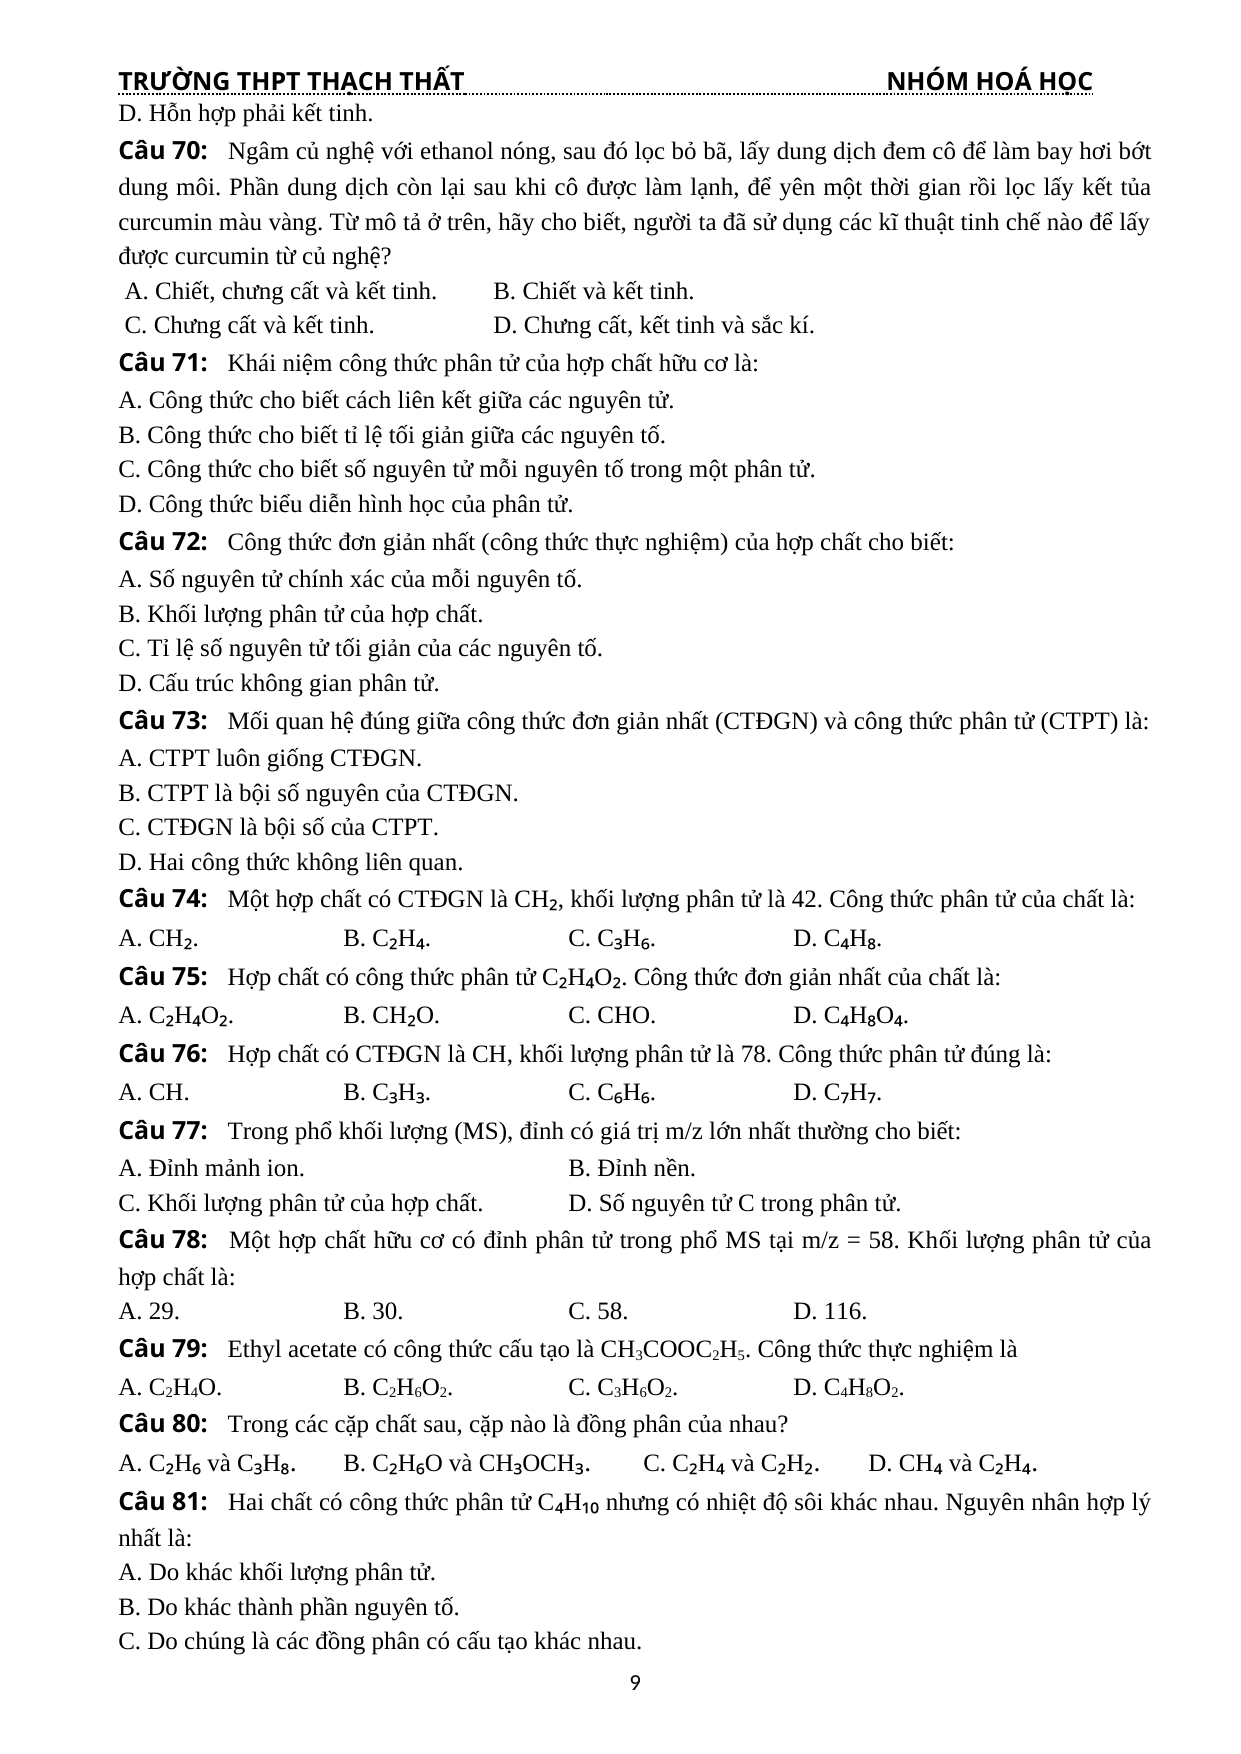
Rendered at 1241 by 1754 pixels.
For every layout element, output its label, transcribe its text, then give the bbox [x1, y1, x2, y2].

list Ethyl acetate có công thức cấu tạo là CH3COOC2H5. Công thức thực nghiệm là [118, 1331, 1152, 1365]
text A. Công thức cho biết cách liên kết giữa các nguyên tử. [118, 386, 1152, 414]
text A. Do khác khối lượng phân tử. [118, 1557, 1152, 1586]
text A. C₂H₄O₂. B. CH₂O. C. CHO. D. C₄H₈O₄. [118, 999, 1152, 1029]
text B. CTPT là bội số nguyên của CTĐGN. [118, 778, 1152, 806]
text D. Hai công thức không liên quan. [118, 847, 1152, 875]
list Khái niệm công thức phân tử của hợp chất hữu cơ là: [118, 345, 1152, 379]
text C. Công thức cho biết số nguyên tử mỗi nguyên tố trong một phân tử. [118, 454, 1152, 483]
text A. CTPT luôn giống CTĐGN. [118, 743, 1152, 772]
list Công thức đơn giản nhất (công thức thực nghiệm) của hợp chất cho biết: [118, 523, 1152, 558]
list Hợp chất có công thức phân tử C₂H₄O₂. Công thức đơn giản nhất của chất là: [118, 958, 1152, 992]
text A. Số nguyên tử chính xác của mỗi nguyên tố. [118, 564, 1152, 593]
list Ngâm củ nghệ với ethanol nóng, sau đó lọc bỏ bã, lấy dung dịch đem cô để làm bay hơi bớt dung môi. Phần dung dịch còn lại sau khi cô được làm lạnh, để yên một thời gian rồi lọc lấy kết tủa curcumin màu vàng. Từ mô tả ở trên, hãy cho biết, người ta đã sử dụng các kĩ thuật tinh chế nào để lấy được curcumin từ củ nghệ? [118, 133, 1152, 270]
text A. C₂H₆ và C₃H₈. B. C₂H₆O và CH₃OCH₃. C. C₂H₄ và C₂H₂. D. CH₄ và C₂H₄. [118, 1447, 1152, 1477]
text D. Cấu trúc không gian phân tử. [118, 668, 1152, 697]
text A. 29. B. 30. C. 58. D. 116. [118, 1296, 1152, 1325]
list Trong phổ khối lượng (MS), đỉnh có giá trị m/z lớn nhất thường cho biết: [118, 1112, 1152, 1146]
text B. Do khác thành phần nguyên tố. [118, 1592, 1152, 1621]
list Trong các cặp chất sau, cặp nào là đồng phân của nhau? [118, 1406, 1152, 1440]
list Hai chất có công thức phân tử C₄H₁₀ nhưng có nhiệt độ sôi khác nhau. Nguyên nhân hợp lý nhất là: [118, 1483, 1152, 1552]
text C. Chưng cất và kết tinh. D. Chưng cất, kết tinh và sắc kí. [118, 310, 1152, 339]
text A. Đỉnh mảnh ion. B. Đỉnh nền. [118, 1153, 1152, 1182]
list Mối quan hệ đúng giữa công thức đơn giản nhất (CTĐGN) và công thức phân tử (CTPT) là: [118, 702, 1152, 736]
list Hợp chất có CTĐGN là CH, khối lượng phân tử là 78. Công thức phân tử đúng là: [118, 1035, 1152, 1069]
text C. Khối lượng phân tử của hợp chất. D. Số nguyên tử C trong phân tử. [118, 1188, 1152, 1216]
list Một hợp chất hữu cơ có đỉnh phân tử trong phổ MS tại m/z = 58. Khối lượng phân tử của hợp chất là: [118, 1222, 1152, 1291]
text A. CH₂. B. C₂H₄. C. C₃H₆. D. C₄H₈. [118, 922, 1152, 952]
text A. C2H4O. B. C2H6O2. C. C3H6O2. D. C4H8O2. [118, 1372, 1152, 1400]
text B. Công thức cho biết tỉ lệ tối giản giữa các nguyên tố. [118, 420, 1152, 449]
text D. Công thức biểu diễn hình học của phân tử. [118, 489, 1152, 518]
list Một hợp chất có CTĐGN là CH₂, khối lượng phân tử là 42. Công thức phân tử của chất là: [118, 881, 1152, 915]
text A. CH. B. C₃H₃. C. C₆H₆. D. C₇H₇. [118, 1076, 1152, 1106]
text C. Do chúng là các đồng phân có cấu tạo khác nhau. [118, 1626, 1152, 1655]
text A. Chiết, chưng cất và kết tinh. B. Chiết và kết tinh. [118, 276, 1152, 304]
text B. Khối lượng phân tử của hợp chất. [118, 599, 1152, 628]
text D. Hỗn hợp phải kết tinh. [118, 98, 1152, 127]
text C. Tỉ lệ số nguyên tử tối giản của các nguyên tố. [118, 633, 1152, 662]
text C. CTĐGN là bội số của CTPT. [118, 812, 1152, 841]
